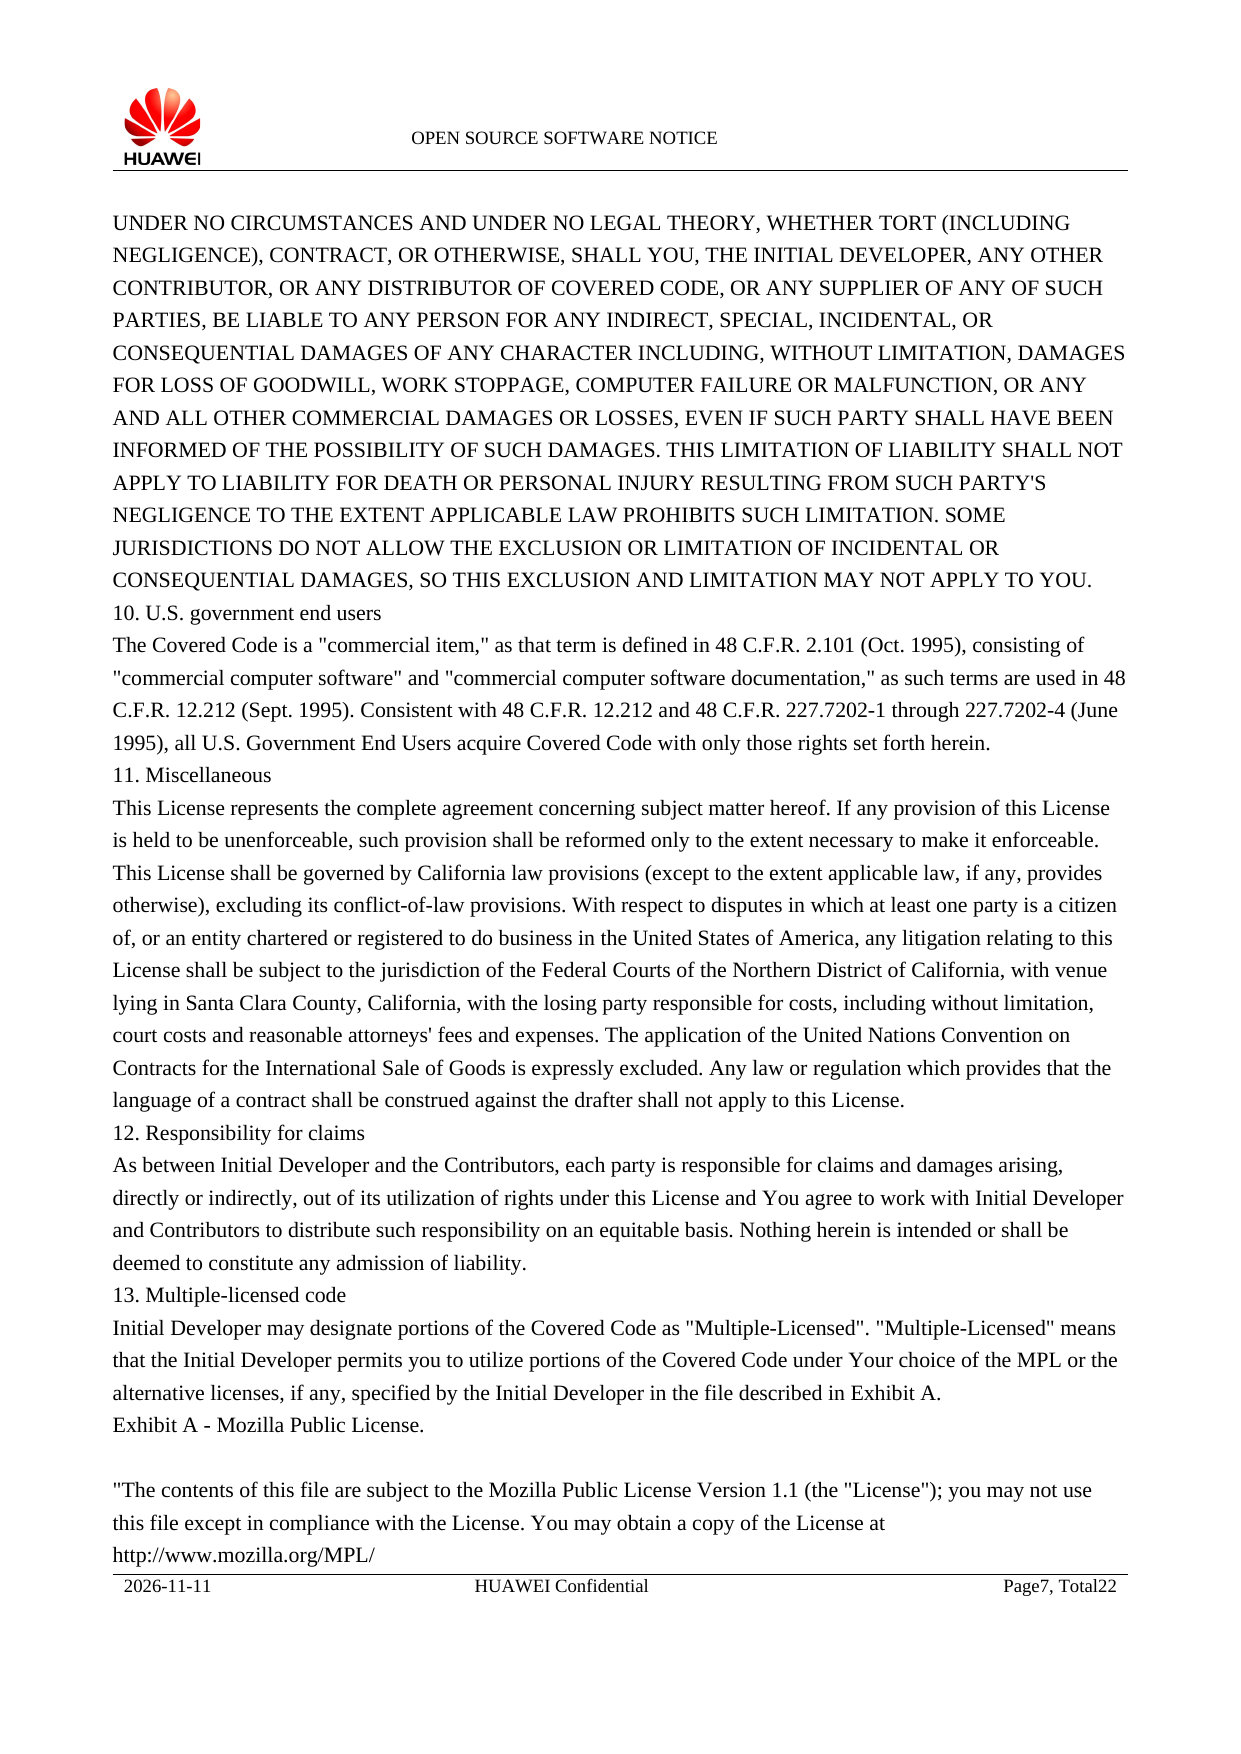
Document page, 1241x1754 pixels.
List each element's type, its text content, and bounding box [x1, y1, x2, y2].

picture [124, 88, 201, 165]
